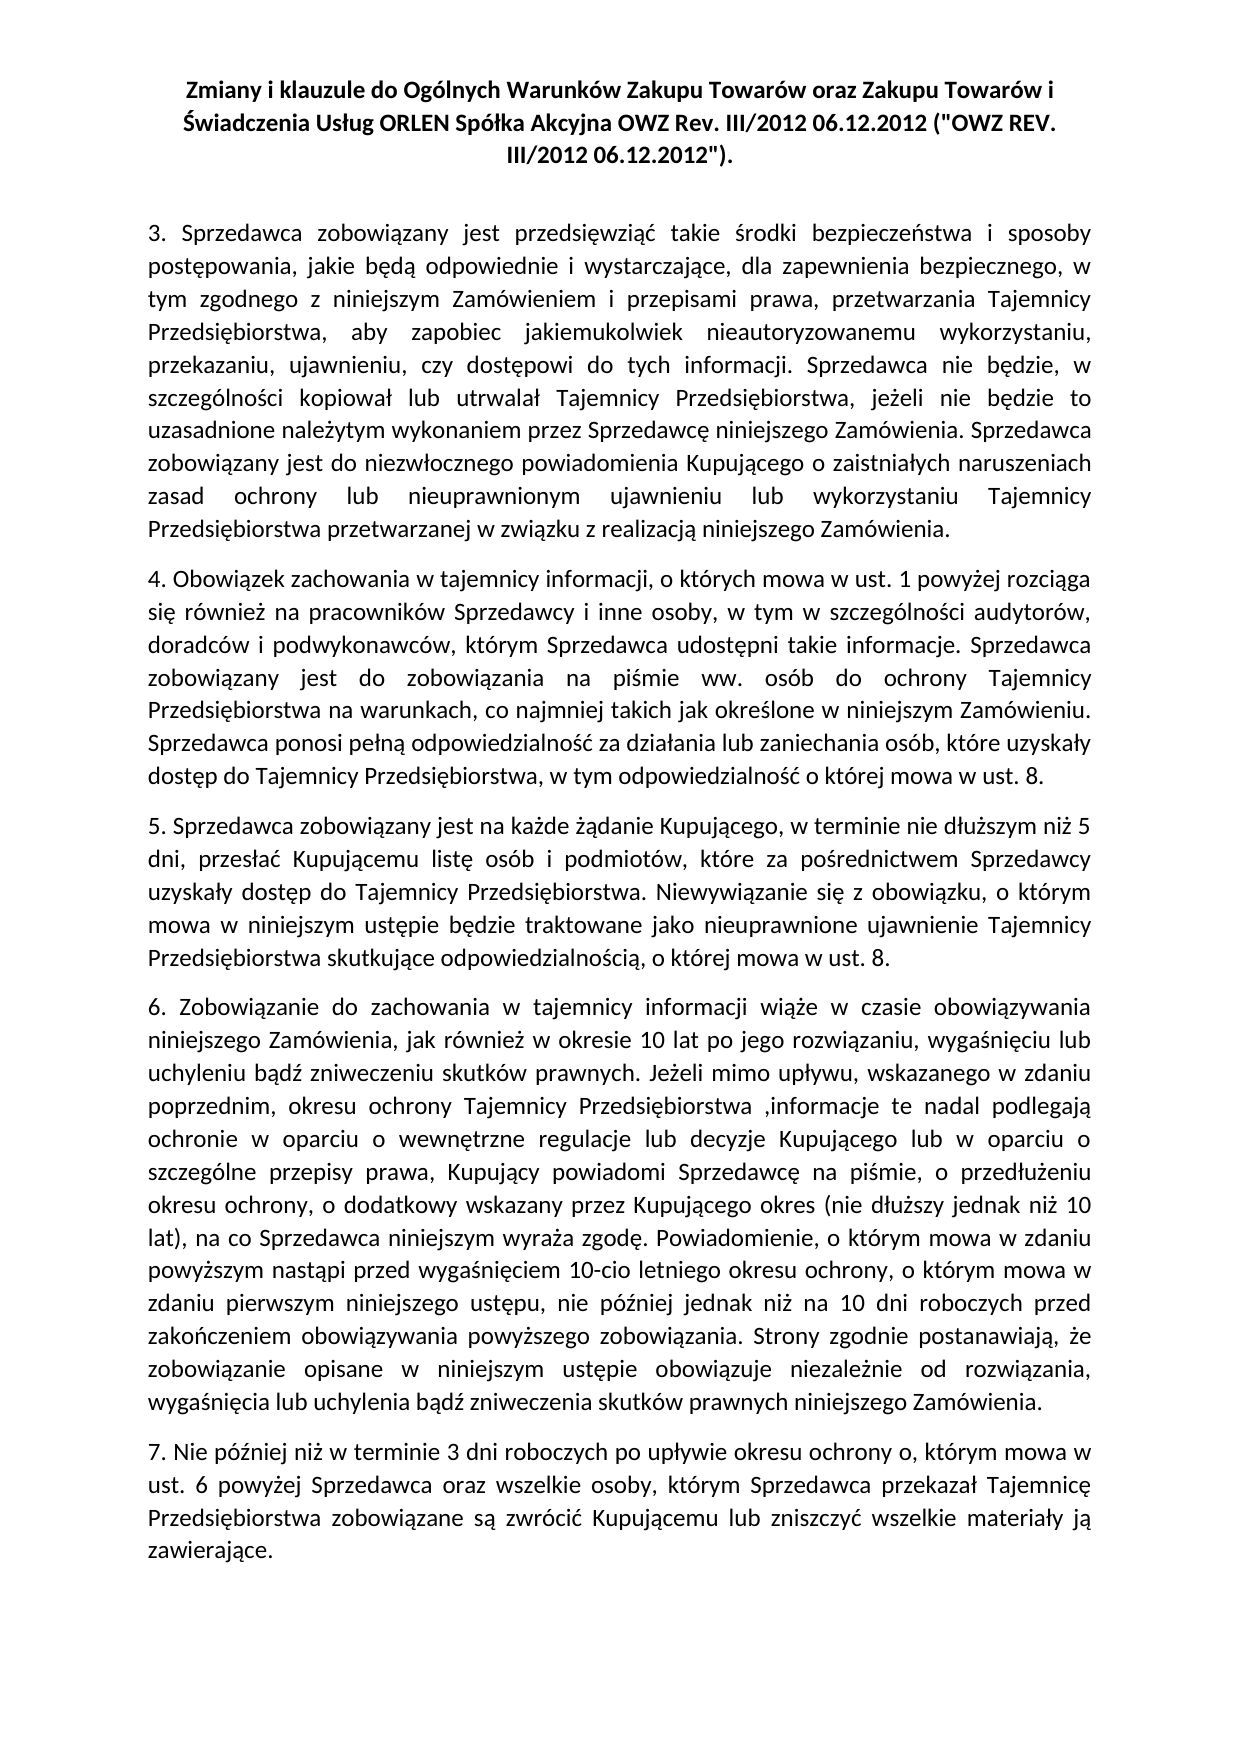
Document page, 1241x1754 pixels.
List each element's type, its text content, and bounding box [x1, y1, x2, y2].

text 3. Sprzedawca zobowiązany jest przedsięwziąć takie środki bezpieczeństwa i sposoby postępowania, jakie będą odpowiednie i wystarczające, dla zapewnienia bezpiecznego, w tym zgodnego z niniejszym Zamówieniem i przepisami prawa, przetwarzania Tajemnicy Przedsiębiorstwa, aby zapobiec jakiemukolwiek nieautoryzowanemu wykorzystaniu, przekazaniu, ujawnieniu, czy dostępowi do tych informacji. Sprzedawca nie będzie, w szczególności kopiował lub utrwalał Tajemnicy Przedsiębiorstwa, jeżeli nie będzie to uzasadnione należytym wykonaniem przez Sprzedawcę niniejszego Zamówienia. Sprzedawca zobowiązany jest do niezwłocznego powiadomienia Kupującego o zaistniałych naruszeniach zasad ochrony lub nieuprawnionym ujawnieniu lub wykorzystaniu Tajemnicy Przedsiębiorstwa przetwarzanej w związku z realizacją niniejszego Zamówienia. [148, 217, 1093, 544]
text 7. Nie później niż w terminie 3 dni roboczych po upływie okresu ochrony o, którym mowa w ust. 6 powyżej Sprzedawca oraz wszelkie osoby, którym Sprzedawca przekazał Tajemnicę Przedsiębiorstwa zobowiązane są zwrócić Kupującemu lub zniszczyć wszelkie materiały ją zawierające. [148, 1436, 1093, 1565]
text 4. Obowiązek zachowania w tajemnicy informacji, o których mowa w ust. 1 powyżej rozciąga się również na pracowników Sprzedawcy i inne osoby, w tym w szczególności audytorów, doradców i podwykonawców, którym Sprzedawca udostępni takie informacje. Sprzedawca zobowiązany jest do zobowiązania na piśmie ww. osób do ochrony Tajemnicy Przedsiębiorstwa na warunkach, co najmniej takich jak określone w niniejszym Zamówieniu. Sprzedawca ponosi pełną odpowiedzialność za działania lub zaniechania osób, które uzyskały dostęp do Tajemnicy Przedsiębiorstwa, w tym odpowiedzialność o której mowa w ust. 8. [148, 563, 1093, 791]
text 5. Sprzedawca zobowiązany jest na każde żądanie Kupującego, w terminie nie dłuższym niż 5 dni, przesłać Kupującemu listę osób i podmiotów, które za pośrednictwem Sprzedawcy uzyskały dostęp do Tajemnicy Przedsiębiorstwa. Niewywiązanie się z obowiązku, o którym mowa w niniejszym ustępie będzie traktowane jako nieuprawnione ujawnienie Tajemnicy Przedsiębiorstwa skutkujące odpowiedzialnością, o której mowa w ust. 8. [148, 810, 1093, 972]
text 6. Zobowiązanie do zachowania w tajemnicy informacji wiąże w czasie obowiązywania niniejszego Zamówienia, jak również w okresie 10 lat po jego rozwiązaniu, wygaśnięciu lub uchyleniu bądź zniweczeniu skutków prawnych. Jeżeli mimo upływu, wskazanego w zdaniu poprzednim, okresu ochrony Tajemnicy Przedsiębiorstwa ,informacje te nadal podlegają ochronie w oparciu o wewnętrzne regulacje lub decyzje Kupującego lub w oparciu o szczególne przepisy prawa, Kupujący powiadomi Sprzedawcę na piśmie, o przedłużeniu okresu ochrony, o dodatkowy wskazany przez Kupującego okres (nie dłuższy jednak niż 10 lat), na co Sprzedawca niniejszym wyraża zgodę. Powiadomienie, o którym mowa w zdaniu powyższym nastąpi przed wygaśnięciem 10-cio letniego okresu ochrony, o którym mowa w zdaniu pierwszym niniejszego ustępu, nie później jednak niż na 10 dni roboczych przed zakończeniem obowiązywania powyższego zobowiązania. Strony zgodnie postanawiają, że zobowiązanie opisane w niniejszym ustępie obowiązuje niezależnie od rozwiązania, wygaśnięcia lub uchylenia bądź zniweczenia skutków prawnych niniejszego Zamówienia. [148, 991, 1093, 1417]
